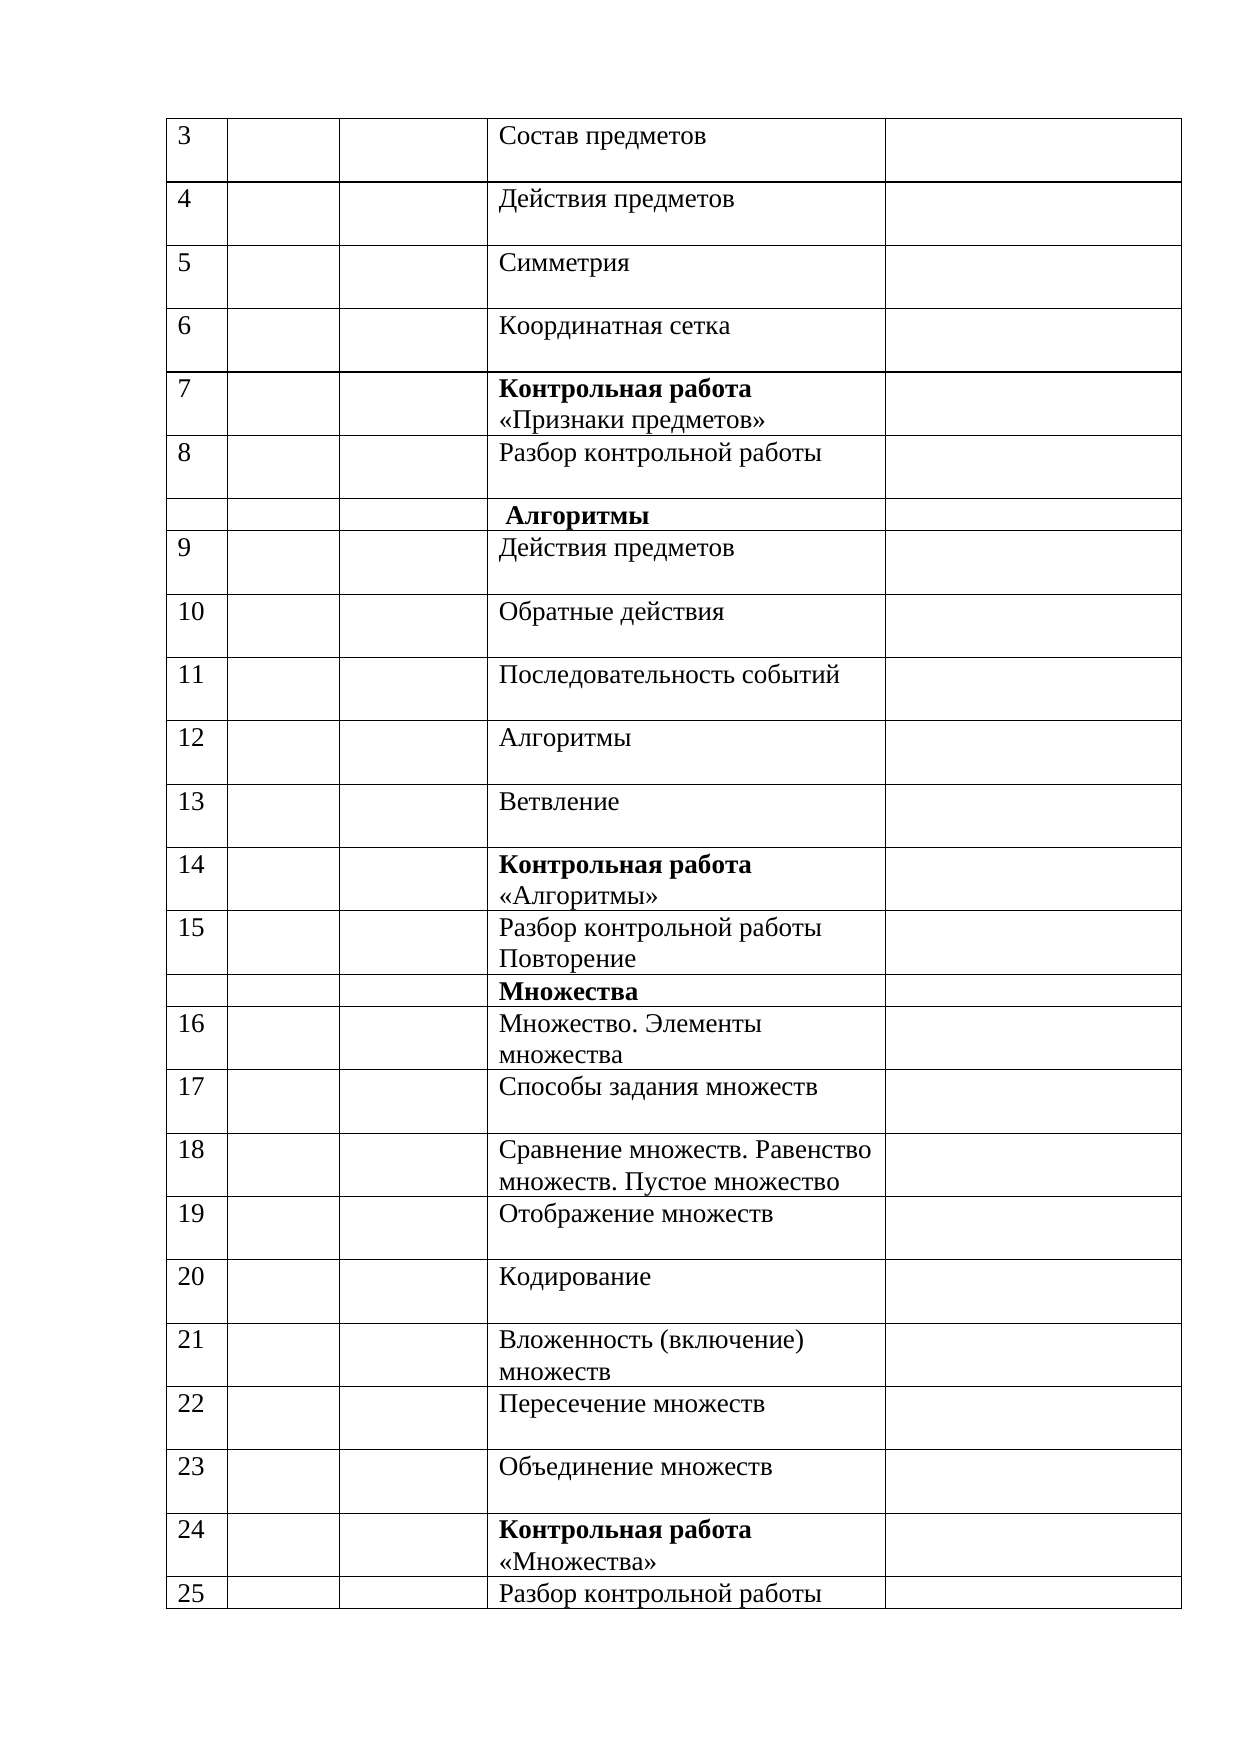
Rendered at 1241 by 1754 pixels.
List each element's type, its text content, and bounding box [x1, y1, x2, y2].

table_cell [886, 309, 1181, 371]
table_cell [228, 246, 339, 308]
table_cell [228, 1134, 339, 1196]
table_cell Множества [488, 975, 885, 1006]
table_cell [340, 785, 487, 847]
table_cell [340, 1577, 487, 1608]
table_cell [340, 1070, 487, 1132]
table_cell Контрольная работа «Алгоритмы» [488, 848, 885, 910]
table_cell [228, 1450, 339, 1512]
table_cell [228, 436, 339, 498]
table_cell [886, 373, 1181, 435]
table_cell [340, 373, 487, 435]
table_cell Действия предметов [488, 531, 885, 594]
table_cell [340, 309, 487, 371]
table_cell Обратные действия [488, 595, 885, 657]
table_cell [228, 1514, 339, 1576]
table_cell [340, 1260, 487, 1322]
table_cell [228, 1197, 339, 1259]
table_cell Координатная сетка [488, 309, 885, 371]
table_cell 10 [167, 595, 227, 657]
table_cell [228, 309, 339, 371]
table_cell [228, 1260, 339, 1322]
table_cell Разбор контрольной работы [488, 436, 885, 498]
table_cell [228, 721, 339, 784]
table_cell [340, 246, 487, 308]
table_cell Пересечение множеств [488, 1387, 885, 1449]
table_cell [340, 1450, 487, 1512]
table_cell [228, 1387, 339, 1449]
table_cell Способы задания множеств [488, 1070, 885, 1132]
table_cell [886, 246, 1181, 308]
table_cell [228, 1577, 339, 1608]
table_cell [340, 436, 487, 498]
table_cell Множество. Элементы множества [488, 1007, 885, 1069]
table_cell [886, 1387, 1181, 1449]
table_cell 14 [167, 848, 227, 910]
table_cell [340, 911, 487, 974]
table_cell [340, 658, 487, 720]
table_cell [886, 595, 1181, 657]
table_cell [228, 975, 339, 1006]
table_cell [886, 1007, 1181, 1069]
table_cell [340, 721, 487, 784]
table_cell Разбор контрольной работы Повторение [488, 911, 885, 974]
table_cell 15 [167, 911, 227, 974]
table_cell 17 [167, 1070, 227, 1132]
table_cell [886, 1577, 1181, 1608]
table_cell [340, 1197, 487, 1259]
table_cell [340, 183, 487, 245]
table_cell [228, 1324, 339, 1386]
table_cell [340, 848, 487, 910]
table_cell [886, 1197, 1181, 1259]
table_cell Вложенность (включение) множеств [488, 1324, 885, 1386]
table_cell [340, 975, 487, 1006]
table_cell 18 [167, 1134, 227, 1196]
table_cell [340, 119, 487, 181]
table_cell [886, 975, 1181, 1006]
table_cell Ветвление [488, 785, 885, 847]
table_cell [340, 595, 487, 657]
table_cell [340, 1134, 487, 1196]
table_cell [886, 1514, 1181, 1576]
table_cell [340, 1387, 487, 1449]
table_cell [167, 499, 227, 530]
table_cell [886, 1324, 1181, 1386]
table_cell [886, 785, 1181, 847]
table_cell [886, 1070, 1181, 1132]
table_cell [228, 1070, 339, 1132]
table_cell Сравнение множеств. Равенство множеств. Пустое множество [488, 1134, 885, 1196]
table_cell 5 [167, 246, 227, 308]
table_cell 4 [167, 183, 227, 245]
table_cell [886, 1450, 1181, 1512]
table_cell Симметрия [488, 246, 885, 308]
table_cell 11 [167, 658, 227, 720]
table_cell [340, 1324, 487, 1386]
table_cell 6 [167, 309, 227, 371]
table_cell [228, 848, 339, 910]
table_cell [886, 721, 1181, 784]
table_cell [886, 531, 1181, 594]
table_cell [228, 658, 339, 720]
table_cell Состав предметов [488, 119, 885, 181]
table_cell [886, 1260, 1181, 1322]
table_cell Алгоритмы [488, 499, 885, 530]
table_cell 16 [167, 1007, 227, 1069]
table_cell [340, 531, 487, 594]
table_cell [228, 499, 339, 530]
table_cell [488, 1577, 885, 1608]
table_cell [886, 658, 1181, 720]
table_cell [228, 595, 339, 657]
table_cell [340, 499, 487, 530]
table_cell 25 [167, 1577, 227, 1608]
table_cell 3 [167, 119, 227, 181]
table_cell [167, 975, 227, 1006]
table_cell [228, 911, 339, 974]
table_cell Объединение множеств [488, 1450, 885, 1512]
table_cell [886, 499, 1181, 530]
table_cell [228, 1007, 339, 1069]
table_cell 7 [167, 373, 227, 435]
table_cell 8 [167, 436, 227, 498]
table_cell Действия предметов [488, 183, 885, 245]
table_cell 9 [167, 531, 227, 594]
table_cell [886, 119, 1181, 181]
table_cell Контрольная работа «Множества» [488, 1514, 885, 1576]
table_cell Контрольная работа «Признаки предметов» [488, 373, 885, 435]
table_cell [228, 119, 339, 181]
table_cell [886, 1134, 1181, 1196]
table_cell [228, 531, 339, 594]
table_cell 22 [167, 1387, 227, 1449]
table_cell [886, 183, 1181, 245]
table_cell 12 [167, 721, 227, 784]
table_cell [340, 1514, 487, 1576]
table_cell [886, 848, 1181, 910]
table_cell Алгоритмы [488, 721, 885, 784]
table_cell Кодирование [488, 1260, 885, 1322]
table_cell Отображение множеств [488, 1197, 885, 1259]
table_cell [228, 785, 339, 847]
table_cell 24 [167, 1514, 227, 1576]
table_cell 19 [167, 1197, 227, 1259]
table_cell Последовательность событий [488, 658, 885, 720]
table_cell 21 [167, 1324, 227, 1386]
table_cell [886, 911, 1181, 974]
table_cell 13 [167, 785, 227, 847]
table_cell [228, 183, 339, 245]
table_cell [340, 1007, 487, 1069]
table_cell [228, 373, 339, 435]
table_cell [886, 436, 1181, 498]
table_cell 23 [167, 1450, 227, 1512]
table_cell 20 [167, 1260, 227, 1322]
